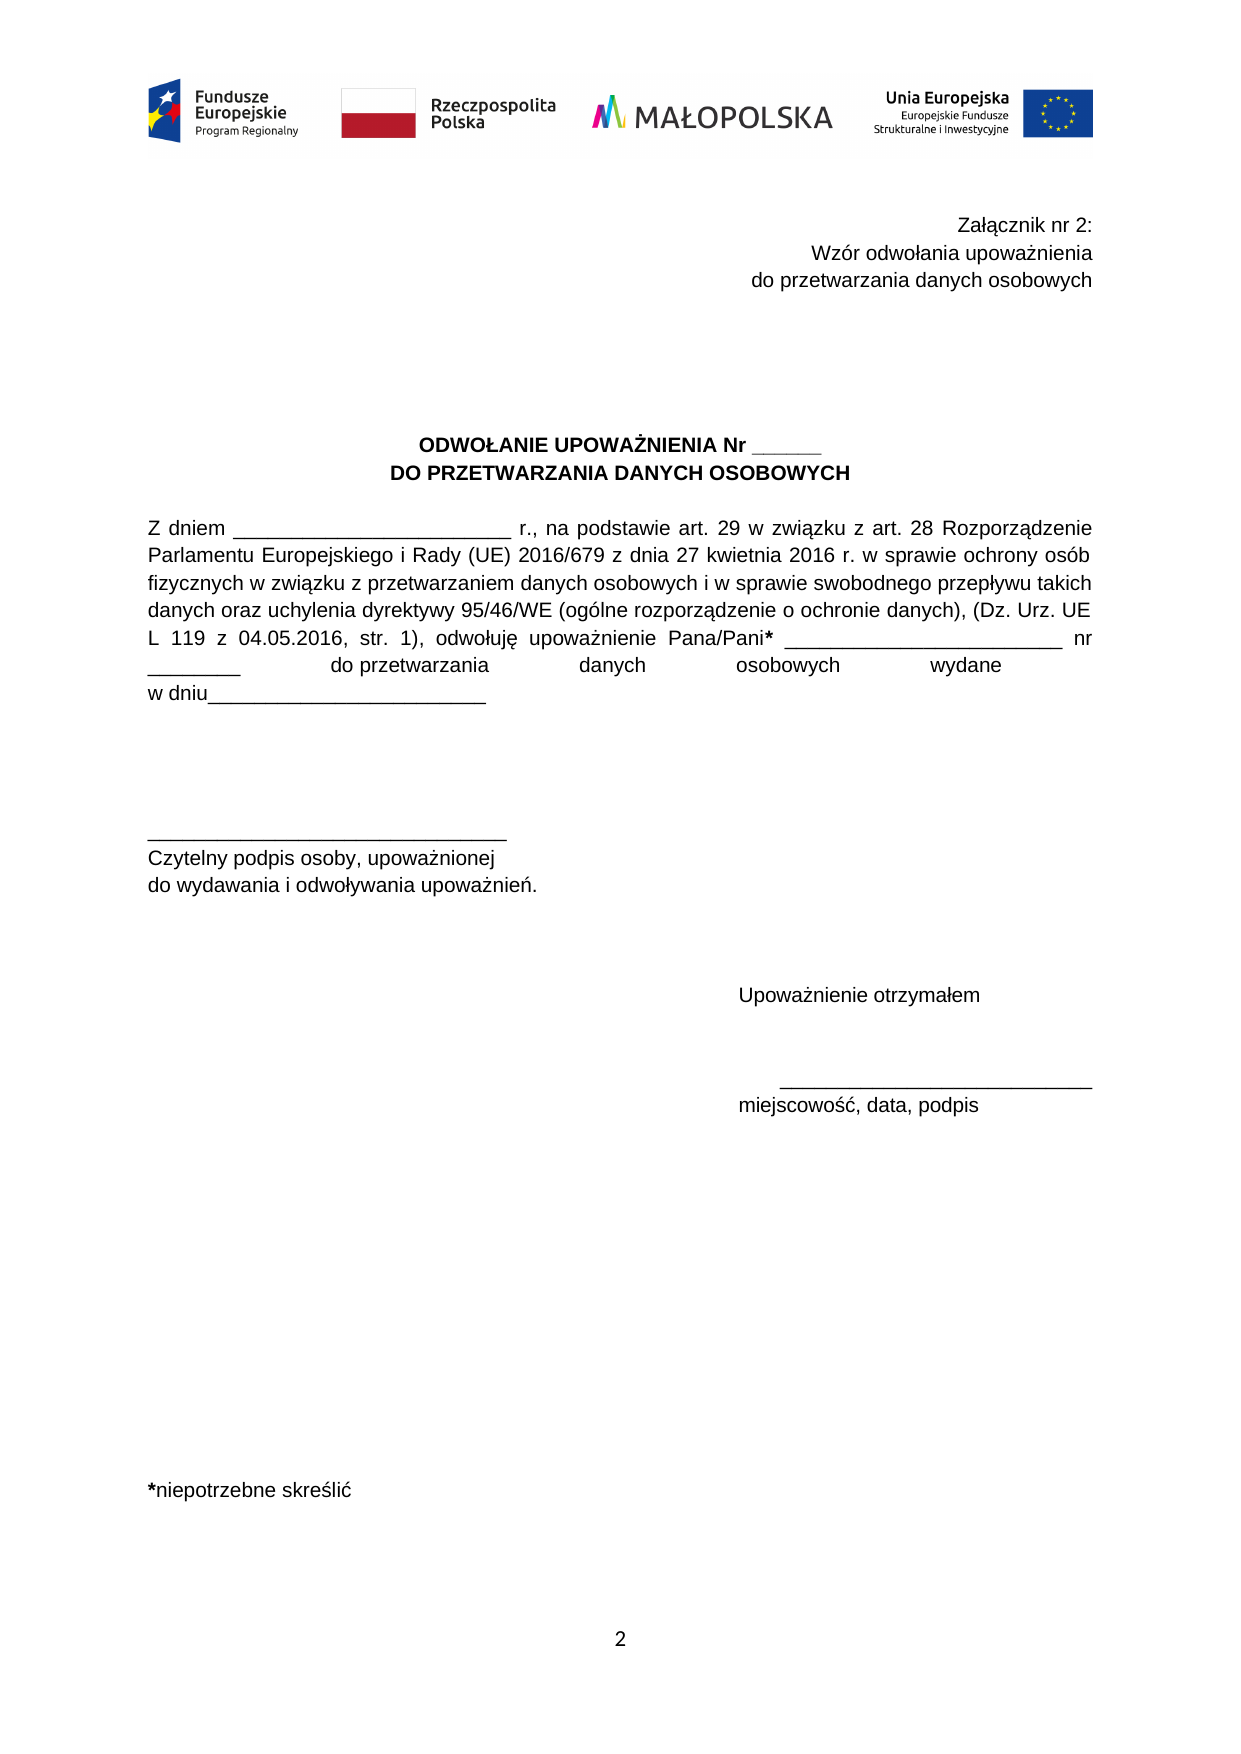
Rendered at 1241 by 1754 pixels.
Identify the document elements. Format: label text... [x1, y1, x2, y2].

text Wzór odwołania upoważnienia [148, 241, 1092, 265]
text miejscowość, data, podpis [738, 1093, 1092, 1117]
text ODWOŁANIE UPOWAŻNIENIA Nr ______ DO PRZETWARZANIA DANYCH OSOBOWYCH [148, 433, 1092, 485]
picture [147, 73, 1093, 159]
text ___________________________ [148, 1066, 1092, 1090]
text do wydawania i odwoływania upoważnień. [148, 873, 1092, 897]
text Załącznik nr 2: [148, 213, 1092, 237]
text _______________________________ [148, 818, 1092, 842]
text *niepotrzebne skreślić [148, 1478, 1092, 1502]
text Z dniem ________________________ r., na podstawie art. 29 w związku z art. 28 Rozporządzenie Parlamentu Europejskiego i Rady (UE) 2016/679 z dnia 27 kwietnia 2016 r. w sprawie ochrony osób fizycznych w związku z przetwarzaniem danych osobowych i w sprawie swobodnego przepływu takich danych oraz uchylenia dyrektywy 95/46/WE (ogólne rozporządzenie o ochronie danych), (Dz. Urz. UE L 119 z 04.05.2016, str. 1), odwołuję upoważnienie Pana/Pani* ________________________ nr ________ do przetwarzania danych osobowych wydane w dniu________________________ [148, 516, 1092, 705]
text Upoważnienie otrzymałem [738, 983, 1092, 1007]
text do przetwarzania danych osobowych [148, 268, 1092, 292]
text Czytelny podpis osoby, upoważnionej [148, 846, 1092, 870]
